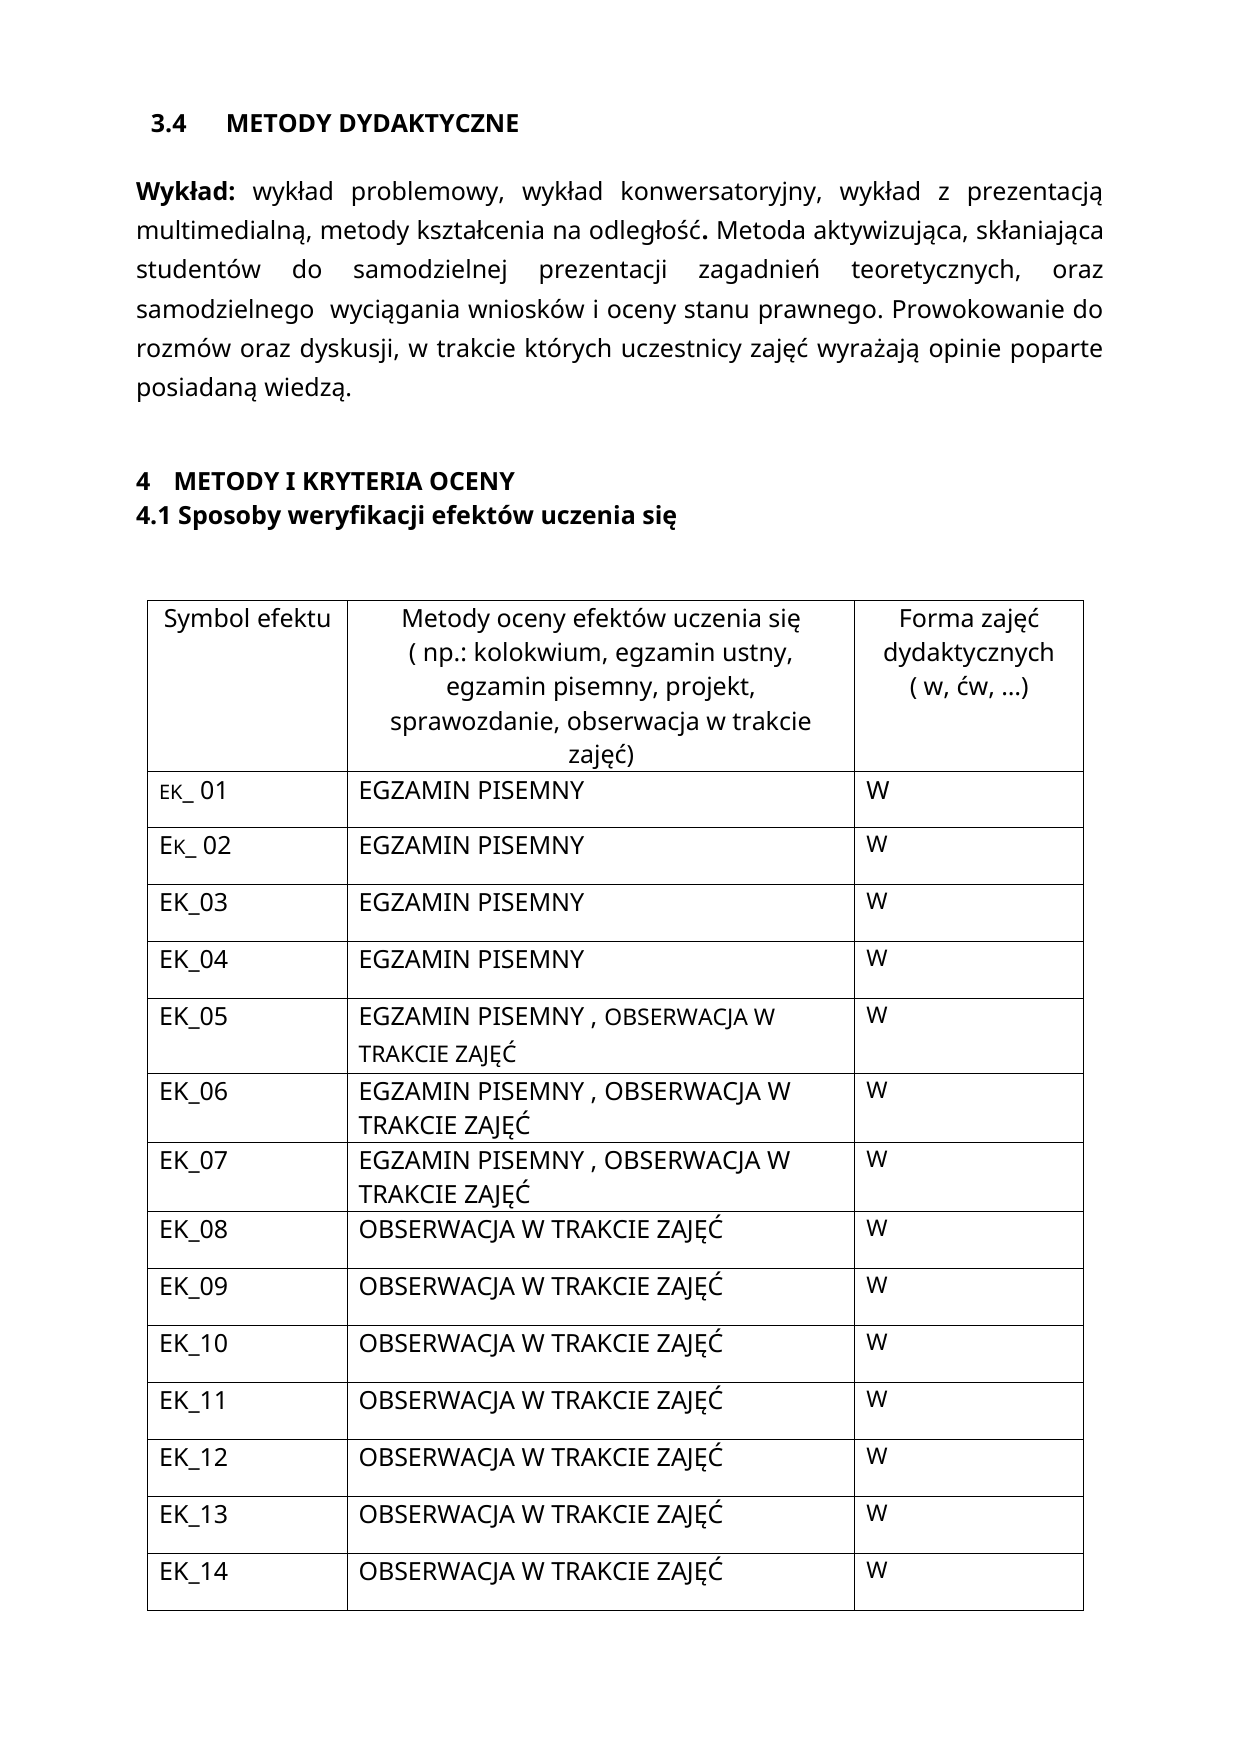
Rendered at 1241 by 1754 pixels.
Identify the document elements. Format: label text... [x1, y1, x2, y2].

table_cell OBSERWACJA W TRAKCIE ZAJĘĆ [348, 1326, 854, 1382]
table_cell EK_08 [148, 1212, 347, 1268]
table_cell EK_06 [148, 1074, 347, 1142]
table_cell EK_04 [148, 942, 347, 998]
table_cell EGZAMIN PISEMNY , OBSERWACJA W TRAKCIE ZAJĘĆ [348, 999, 854, 1073]
table_cell EK_11 [148, 1383, 347, 1439]
table_cell EK_09 [148, 1269, 347, 1325]
table_cell EK_12 [148, 1440, 347, 1496]
list METODY DYDAKTYCZNE [151, 106, 1104, 140]
text 4.1 Sposoby weryfikacji efektów uczenia się [136, 498, 1104, 532]
table_cell EK_13 [148, 1497, 347, 1553]
table_cell W [855, 1497, 1083, 1553]
table_cell W [855, 1212, 1083, 1268]
table_cell W [855, 1074, 1083, 1142]
table_cell OBSERWACJA W TRAKCIE ZAJĘĆ [348, 1554, 854, 1610]
table_cell Ek_ 02 [148, 828, 347, 884]
table_cell W [855, 942, 1083, 998]
table_cell EGZAMIN PISEMNY [348, 828, 854, 884]
table_cell EK_03 [148, 885, 347, 941]
text Wykład: wykład problemowy, wykład konwersatoryjny, wykład z prezentacją multimedialną, metody kształcenia na odległość. Metoda aktywizująca, skłaniająca studentów do samodzielnej prezentacji zagadnień teoretycznych, oraz samodzielnego wyciągania wniosków i oceny stanu prawnego. Prowokowanie do rozmów oraz dyskusji, w trakcie których uczestnicy zajęć wyrażają opinie poparte posiadaną wiedzą. [136, 174, 1104, 404]
table_cell W [855, 772, 1083, 827]
table_cell W [855, 1383, 1083, 1439]
table_cell W [855, 1440, 1083, 1496]
table_cell EGZAMIN PISEMNY , OBSERWACJA W TRAKCIE ZAJĘĆ [348, 1143, 854, 1211]
table_cell EGZAMIN PISEMNY [348, 942, 854, 998]
table_cell EGZAMIN PISEMNY [348, 885, 854, 941]
table_cell W [855, 1326, 1083, 1382]
table_header Metody oceny efektów uczenia się ( np.: kolokwium, egzamin ustny, egzamin pisemny, projekt, sprawozdanie, obserwacja w trakcie zajęć) [348, 601, 854, 771]
table_cell OBSERWACJA W TRAKCIE ZAJĘĆ [348, 1497, 854, 1553]
table_cell EK_14 [148, 1554, 347, 1610]
table_cell EGZAMIN PISEMNY [348, 772, 854, 827]
table_cell ek_ 01 [148, 772, 347, 827]
table_cell W [855, 1554, 1083, 1610]
table_cell EK_05 [148, 999, 347, 1073]
table_cell EGZAMIN PISEMNY , OBSERWACJA W TRAKCIE ZAJĘĆ [348, 1074, 854, 1142]
table_cell W [855, 999, 1083, 1073]
table_cell W [855, 885, 1083, 941]
table_cell OBSERWACJA W TRAKCIE ZAJĘĆ [348, 1383, 854, 1439]
list METODY I KRYTERIA OCENY [136, 464, 1104, 498]
table_cell OBSERWACJA W TRAKCIE ZAJĘĆ [348, 1440, 854, 1496]
table_cell OBSERWACJA W TRAKCIE ZAJĘĆ [348, 1269, 854, 1325]
table_cell EK_10 [148, 1326, 347, 1382]
table_cell EK_07 [148, 1143, 347, 1211]
table_cell OBSERWACJA W TRAKCIE ZAJĘĆ [348, 1212, 854, 1268]
table_header Symbol efektu [148, 601, 347, 771]
table_cell W [855, 1143, 1083, 1211]
table_header Forma zajęć dydaktycznych ( w, ćw, …) [855, 601, 1083, 771]
table_cell W [855, 1269, 1083, 1325]
table_cell W [855, 828, 1083, 884]
